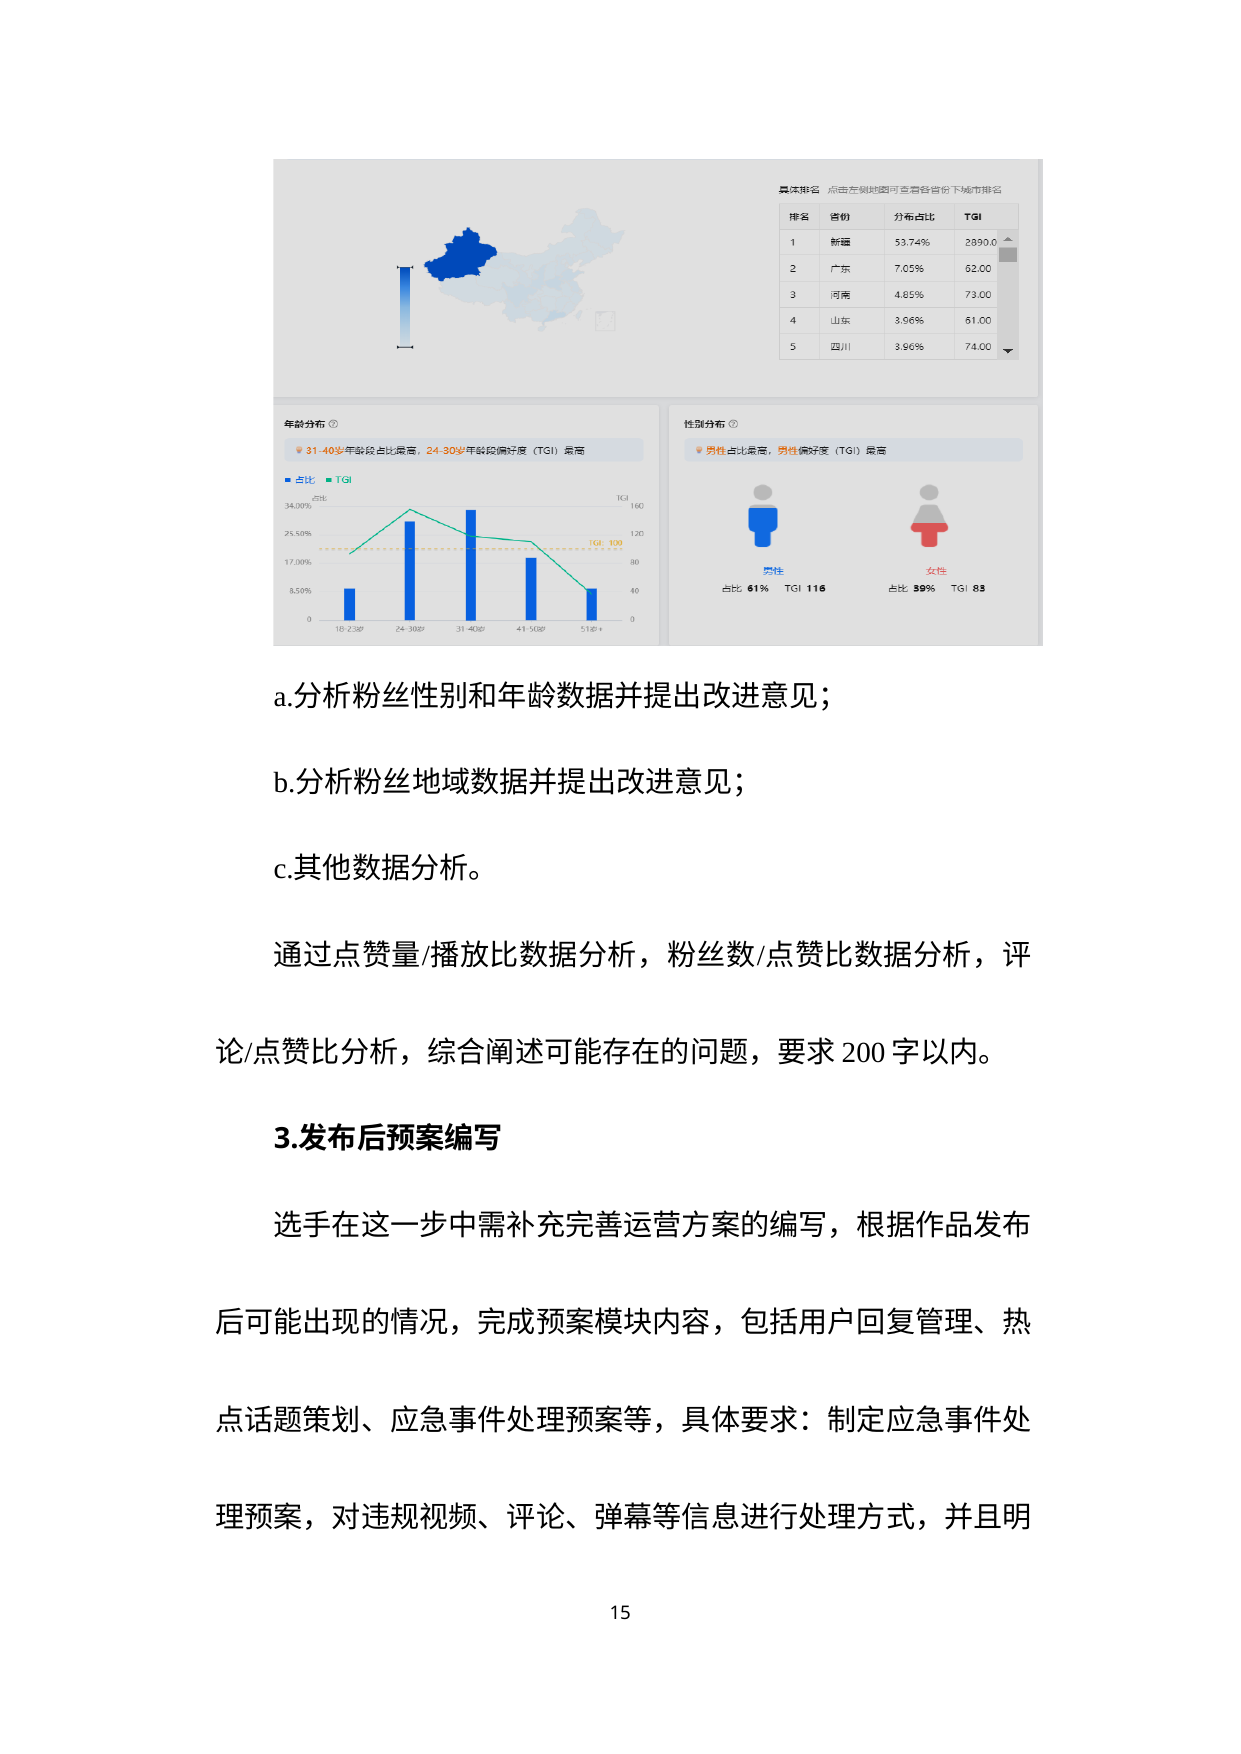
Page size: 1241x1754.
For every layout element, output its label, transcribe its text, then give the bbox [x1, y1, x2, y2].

text a.分析粉丝性别和年龄数据并提出改进意见； [215, 661, 1032, 726]
text 3.发布后预案编写 [215, 1103, 1032, 1168]
text 通过点赞量/播放比数据分析，粉丝数/点赞比数据分析，评论/点赞比分析，综合阐述可能存在的问题，要求200字以内。 [215, 920, 1032, 1082]
text b.分析粉丝地域数据并提出改进意见； [215, 748, 1032, 813]
picture [273, 159, 1043, 646]
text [215, 1190, 1032, 1547]
text c.其他数据分析。 [215, 834, 1032, 899]
